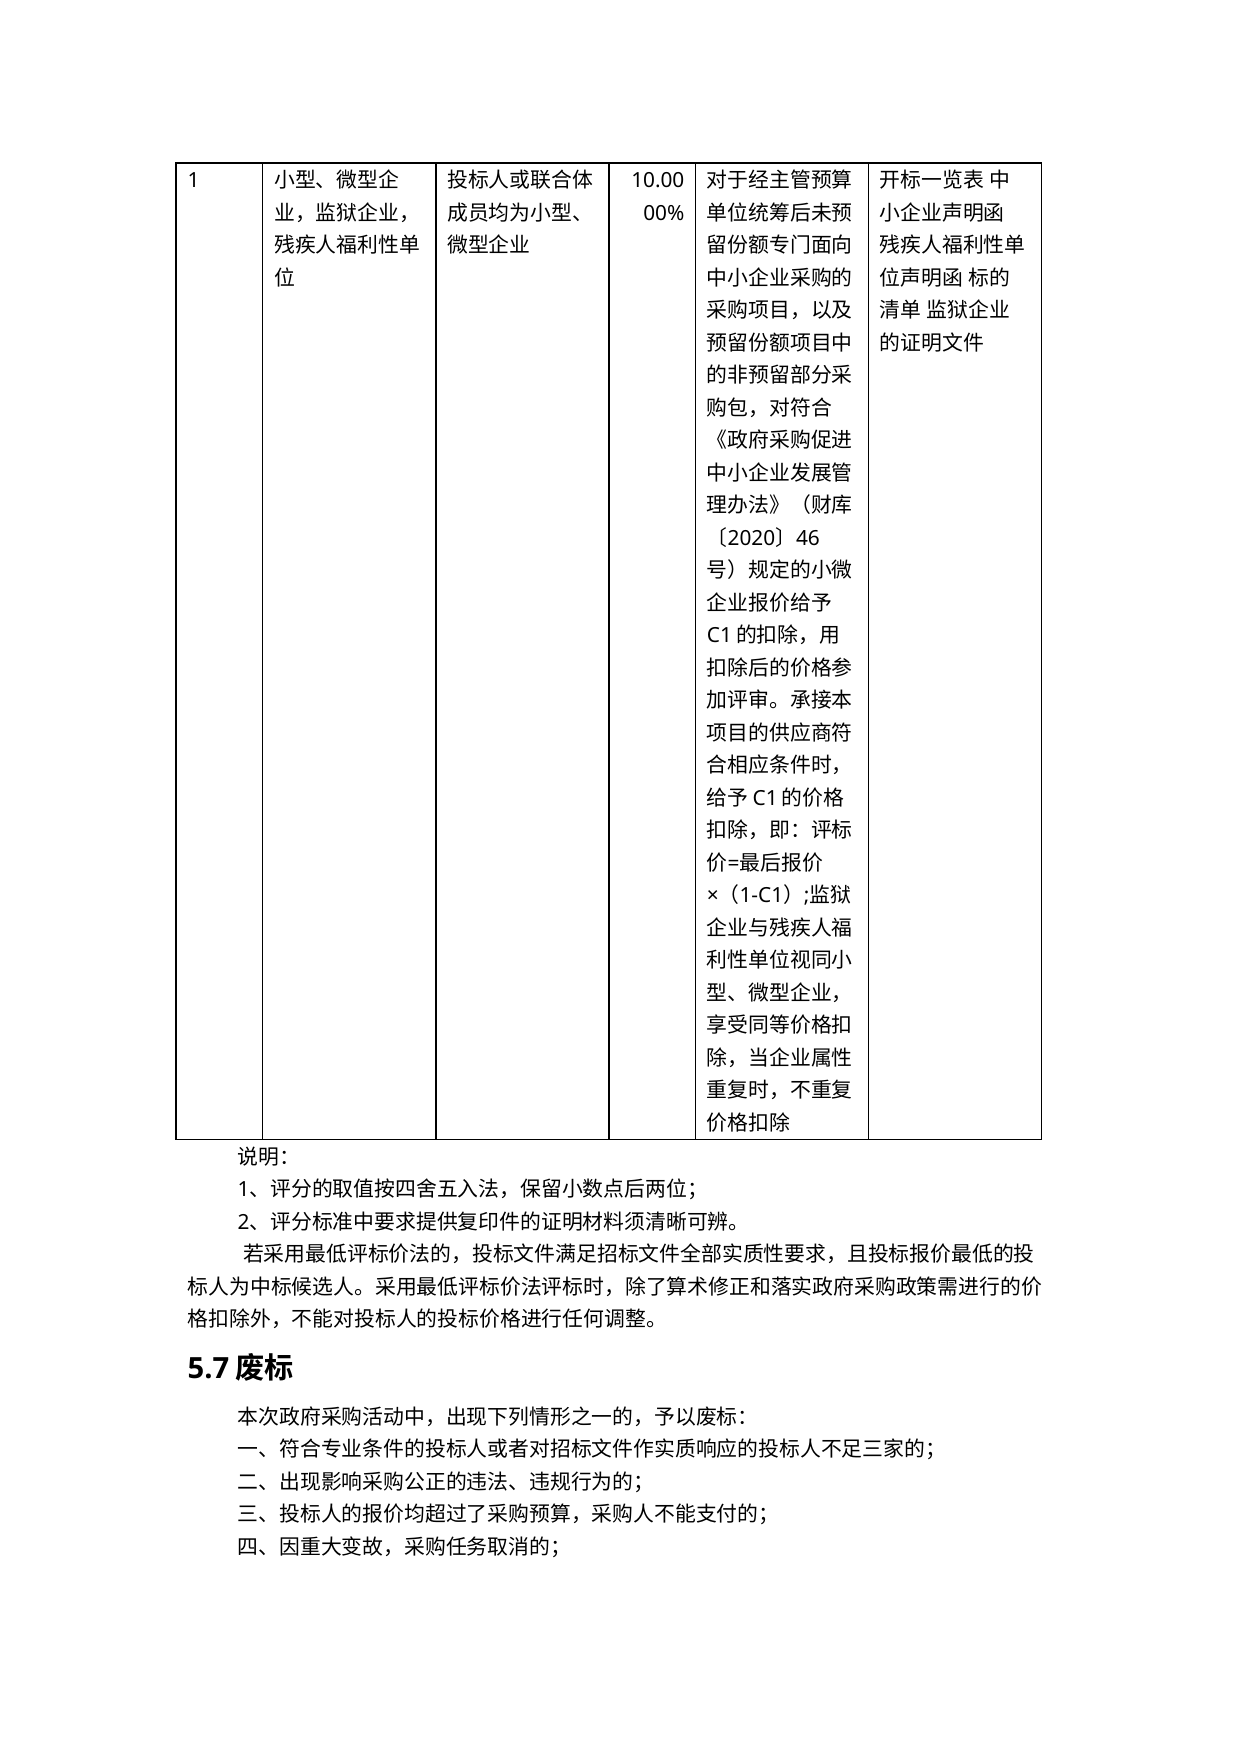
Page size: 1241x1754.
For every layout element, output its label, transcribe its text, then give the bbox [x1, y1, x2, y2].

text 二、出现影响采购公正的违法、违规行为的； [187, 1465, 1053, 1498]
table_cell 10.0000% [610, 164, 695, 1138]
table_cell 投标人或联合体成员均为小型、微型企业 [437, 164, 608, 1138]
table_cell 对于经主管预算单位统筹后未预留份额专门面向中小企业采购的采购项目，以及预留份额项目中的非预留部分采购包，对符合《政府采购促进中小企业发展管理办法》（财库〔2020〕46号）规定的小微企业报价给予C1的扣除，用扣除后的价格参加评审。承接本项目的供应商符合相应条件时，给予C1的价格扣除，即：评标价=最后报价×（1-C1）;监狱企业与残疾人福利性单位视同小型、微型企业，享受同等价格扣除，当企业属性重复时，不重复价格扣除 [696, 164, 868, 1138]
text 5.7废标 [187, 1335, 1053, 1400]
text 四、因重大变故，采购任务取消的； [187, 1530, 1053, 1563]
text 本次政府采购活动中，出现下列情形之一的，予以废标： [187, 1400, 1053, 1433]
table_cell 开标一览表 中小企业声明函 残疾人福利性单位声明函 标的清单 监狱企业的证明文件 [869, 164, 1041, 1138]
text 若采用最低评标价法的，投标文件满足招标文件全部实质性要求，且投标报价最低的投标人为中标候选人。采用最低评标价法评标时，除了算术修正和落实政府采购政策需进行的价格扣除外，不能对投标人的投标价格进行任何调整。 [187, 1238, 1053, 1335]
text 三、投标人的报价均超过了采购预算，采购人不能支付的； [187, 1498, 1053, 1530]
text 一、符合专业条件的投标人或者对招标文件作实质响应的投标人不足三家的； [187, 1433, 1053, 1465]
text 2、评分标准中要求提供复印件的证明材料须清晰可辨。 [187, 1205, 1053, 1238]
text 1、评分的取值按四舍五入法，保留小数点后两位； [187, 1173, 1053, 1205]
table_cell 小型、微型企业，监狱企业，残疾人福利性单位 [263, 164, 435, 1138]
text 说明： [187, 1140, 1053, 1173]
table_cell 1 [177, 164, 262, 1138]
